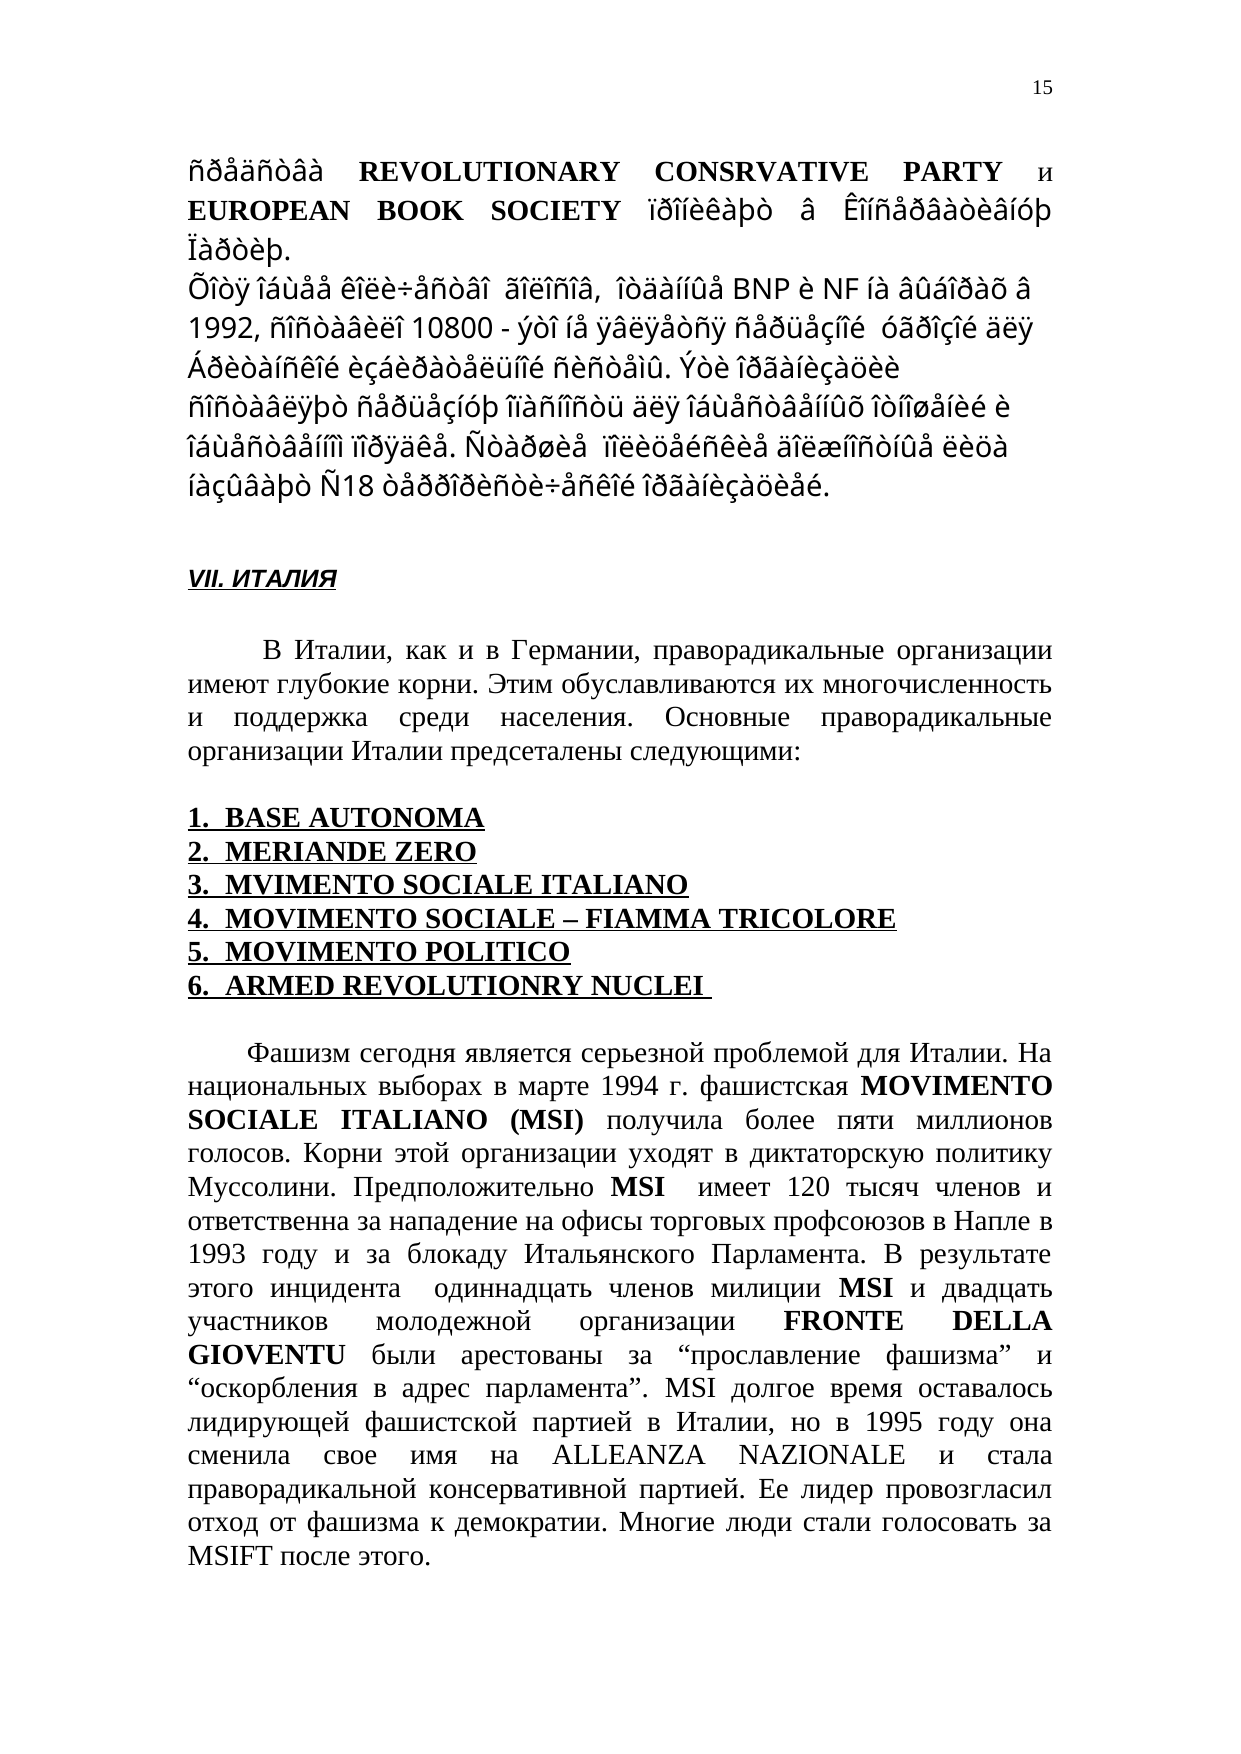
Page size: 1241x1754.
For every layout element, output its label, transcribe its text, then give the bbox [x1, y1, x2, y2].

text 2. MERIANDE ZERO [187, 834, 1053, 867]
text 1. BASE AUTONOMA [187, 800, 1053, 834]
text 3. MVIMENTO SOCIALE ITALIANO [187, 867, 1053, 901]
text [187, 150, 1053, 268]
text Фашизм сегодня является серьезной проблемой для Италии. На национальных выборах в марте 1994 г. фашистская MOVIMENTO SOCIALE ITALIANO (MSI) получила более пяти миллионов голосов. Корни этой организации уходят в диктаторскую политику Муссолини. Предположительно MSI имеет 120 тысяч членов и ответственна за нападение на офисы торговых профсоюзов в Напле в 1993 году и за блокаду Итальянского Парламента. В результате этого инцидента одиннадцать членов милиции MSI и двадцать участников молодежной организации FRONTE DELLA GIOVENTU были арестованы за “прославление фашизма” и “оскорбления в адрес парламента”. MSI долгое время оставалось лидирующей фашистской партией в Италии, но в 1995 году она сменила свое имя на ALLEANZA NAZIONALE и стала праворадикальной консервативной партией. Ее лидер провозгласил отход от фашизма к демократии. Многие люди стали голосовать за MSIFT после этого. [187, 1035, 1053, 1572]
text 5. MOVIMENTO POLITICO [187, 934, 1053, 968]
text 4. MOVIMENTO SOCIALE – FIAMMA TRICOLORE [187, 901, 1053, 934]
text VII. ИТАЛИЯ [187, 564, 1053, 593]
text 6. ARMED REVOLUTIONRY NUCLEI [187, 968, 1053, 1002]
text В Италии, как и в Германии, праворадикальные организации имеют глубокие корни. Этим обуславливаются их многочисленность и поддержка среди населения. Основные праворадикальные организации Италии предсеталены следующими: [187, 633, 1053, 767]
text Õîòÿ îáùåå êîëè÷åñòâî ãîëîñîâ, îòäàííûå BNP è NF íà âûáîðàõ â 1992, ñîñòàâèëî 10800 - ýòî íå ÿâëÿåòñÿ ñåðüåçíîé óãðîçîé äëÿ Áðèòàíñêîé èçáèðàòåëüíîé ñèñòåìû. Ýòè îðãàíèçàöèè ñîñòàâëÿþò ñåðüåçíóþ îïàñíîñòü äëÿ îáùåñòâåííûõ îòíîøåíèé è îáùåñòâåííîì ïîðÿäêå. Ñòàðøèå ïîëèöåéñêèå äîëæíîñòíûå ëèöà íàçûâàþò Ñ18 òåððîðèñòè÷åñêîé îðãàíèçàöèåé. [187, 268, 1053, 505]
